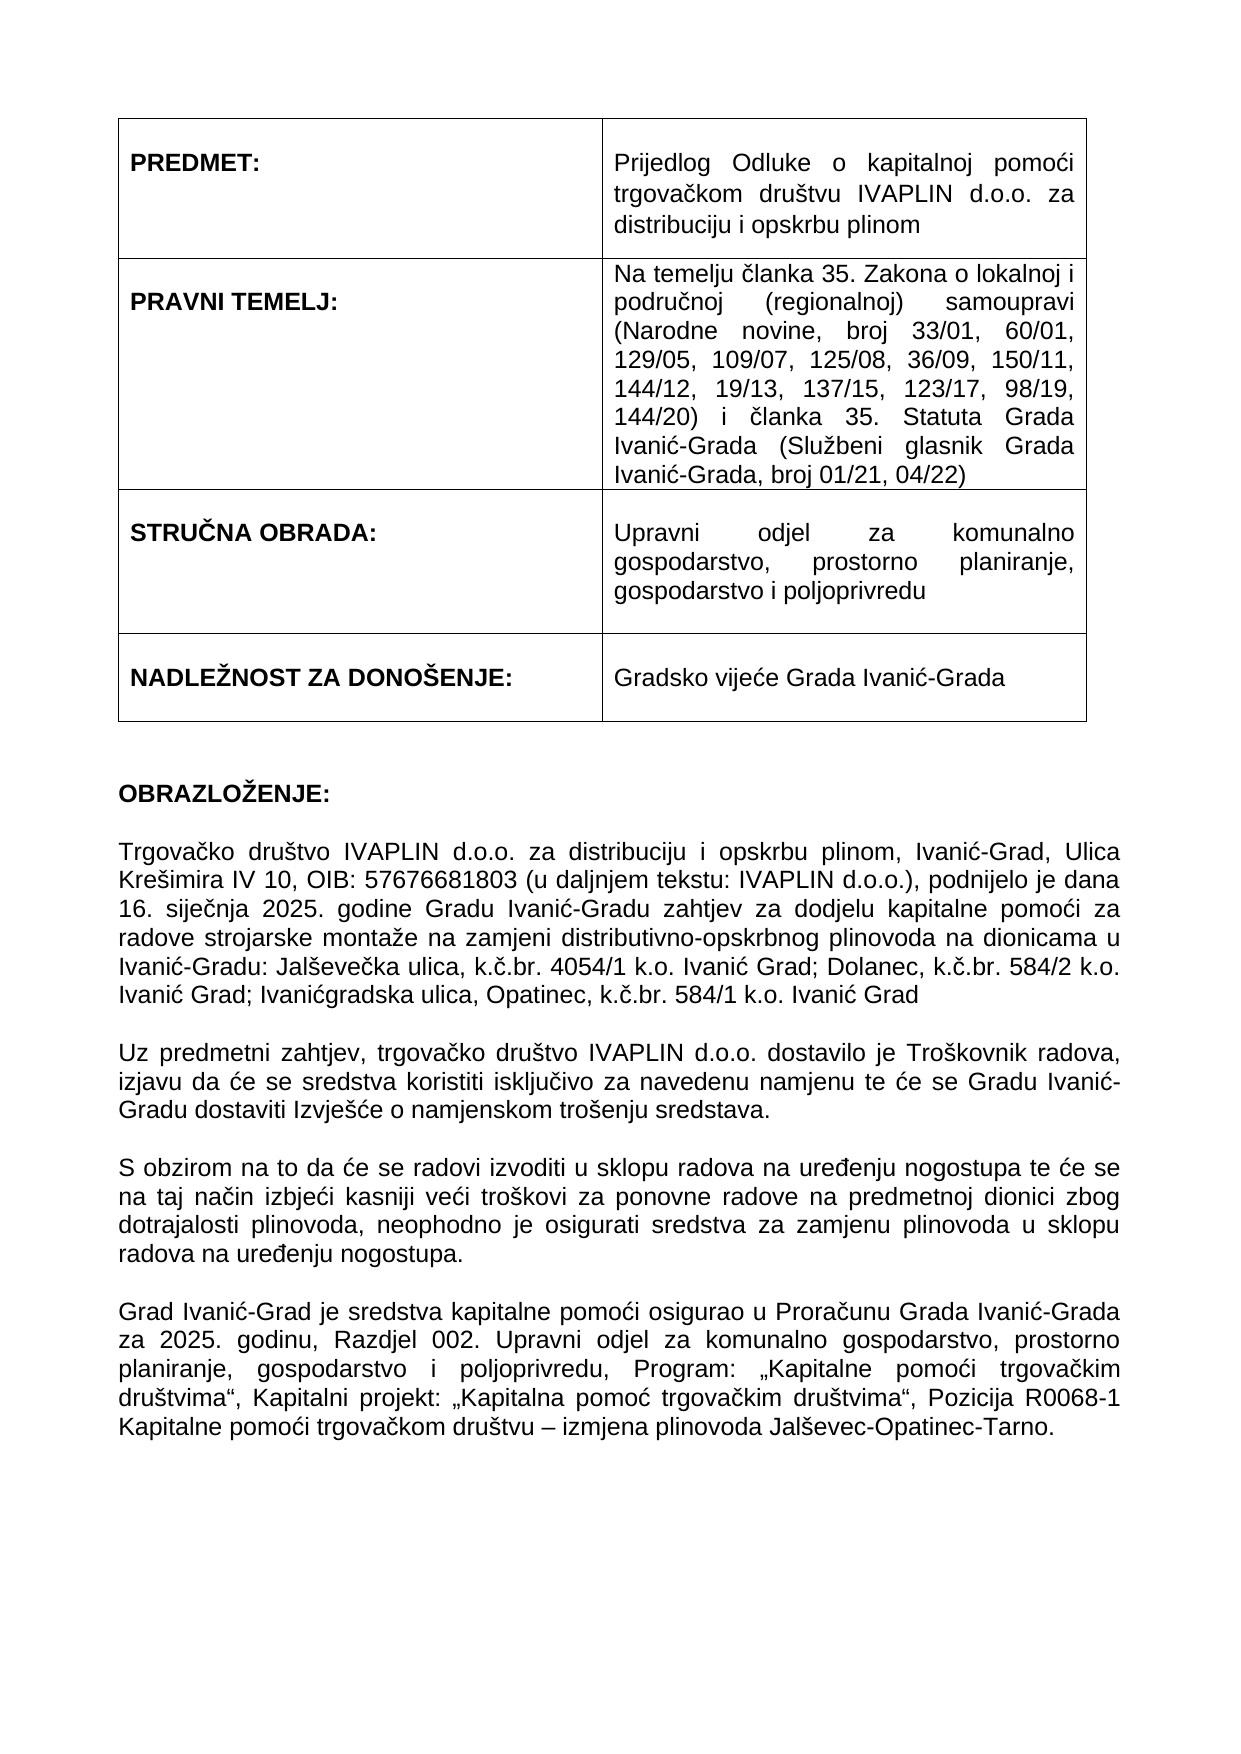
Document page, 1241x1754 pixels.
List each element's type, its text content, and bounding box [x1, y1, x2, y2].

text S obzirom na to da će se radovi izvoditi u sklopu radova na uređenju nogostupa te će se na taj način izbjeći kasniji veći troškovi za ponovne radove na predmetnoj dionici zbog dotrajalosti plinovoda, neophodno je osigurati sredstva za zamjenu plinovoda u sklopu radova na uređenju nogostupa. [118, 1153, 1122, 1268]
table_header PREDMET: [119, 119, 602, 257]
table_cell PRAVNI TEMELJ: [119, 259, 602, 488]
table_cell Gradsko vijeće Grada Ivanić-Grada [603, 634, 1086, 721]
text Trgovačko društvo IVAPLIN d.o.o. za distribuciju i opskrbu plinom, Ivanić-Grad, Ulica Krešimira IV 10, OIB: 57676681803 (u daljnjem tekstu: IVAPLIN d.o.o.), podnijelo je dana 16. siječnja 2025. godine Gradu Ivanić-Gradu zahtjev za dodjelu kapitalne pomoći za radove strojarske montaže na zamjeni distributivno-opskrbnog plinovoda na dionicama u Ivanić-Gradu: Jalševečka ulica, k.č.br. 4054/1 k.o. Ivanić Grad; Dolanec, k.č.br. 584/2 k.o. Ivanić Grad; Ivanićgradska ulica, Opatinec, k.č.br. 584/1 k.o. Ivanić Grad [118, 837, 1122, 1009]
text Grad Ivanić-Grad je sredstva kapitalne pomoći osigurao u Proračunu Grada Ivanić-Grada za 2025. godinu, Razdjel 002. Upravni odjel za komunalno gospodarstvo, prostorno planiranje, gospodarstvo i poljoprivredu, Program: „Kapitalne pomoći trgovačkim društvima“, Kapitalni projekt: „Kapitalna pomoć trgovačkim društvima“, Pozicija R0068-1 Kapitalne pomoći trgovačkom društvu – izmjena plinovoda Jalševec-Opatinec-Tarno. [118, 1297, 1122, 1440]
table_cell NADLEŽNOST ZA DONOŠENJE: [119, 634, 602, 721]
table_header Prijedlog Odluke o kapitalnoj pomoći trgovačkom društvu IVAPLIN d.o.o. za distribuciju i opskrbu plinom [603, 119, 1086, 257]
table_cell STRUČNA OBRADA: [119, 490, 602, 633]
text Uz predmetni zahtjev, trgovačko društvo IVAPLIN d.o.o. dostavilo je Troškovnik radova, izjavu da će se sredstva koristiti isključivo za navedenu namjenu te će se Gradu Ivanić-Gradu dostaviti Izvješće o namjenskom trošenju sredstava. [118, 1038, 1122, 1124]
table_cell Na temelju članka 35. Zakona o lokalnoj i područnoj (regionalnoj) samoupravi (Narodne novine, broj 33/01, 60/01, 129/05, 109/07, 125/08, 36/09, 150/11, 144/12, 19/13, 137/15, 123/17, 98/19, 144/20) i članka 35. Statuta Grada Ivanić-Grada (Službeni glasnik Grada Ivanić-Grada, broj 01/21, 04/22) [603, 259, 1086, 488]
text OBRAZLOŽENJE: [118, 779, 1122, 808]
table_cell Upravni odjel za komunalno gospodarstvo, prostorno planiranje, gospodarstvo i poljoprivredu [603, 490, 1086, 633]
